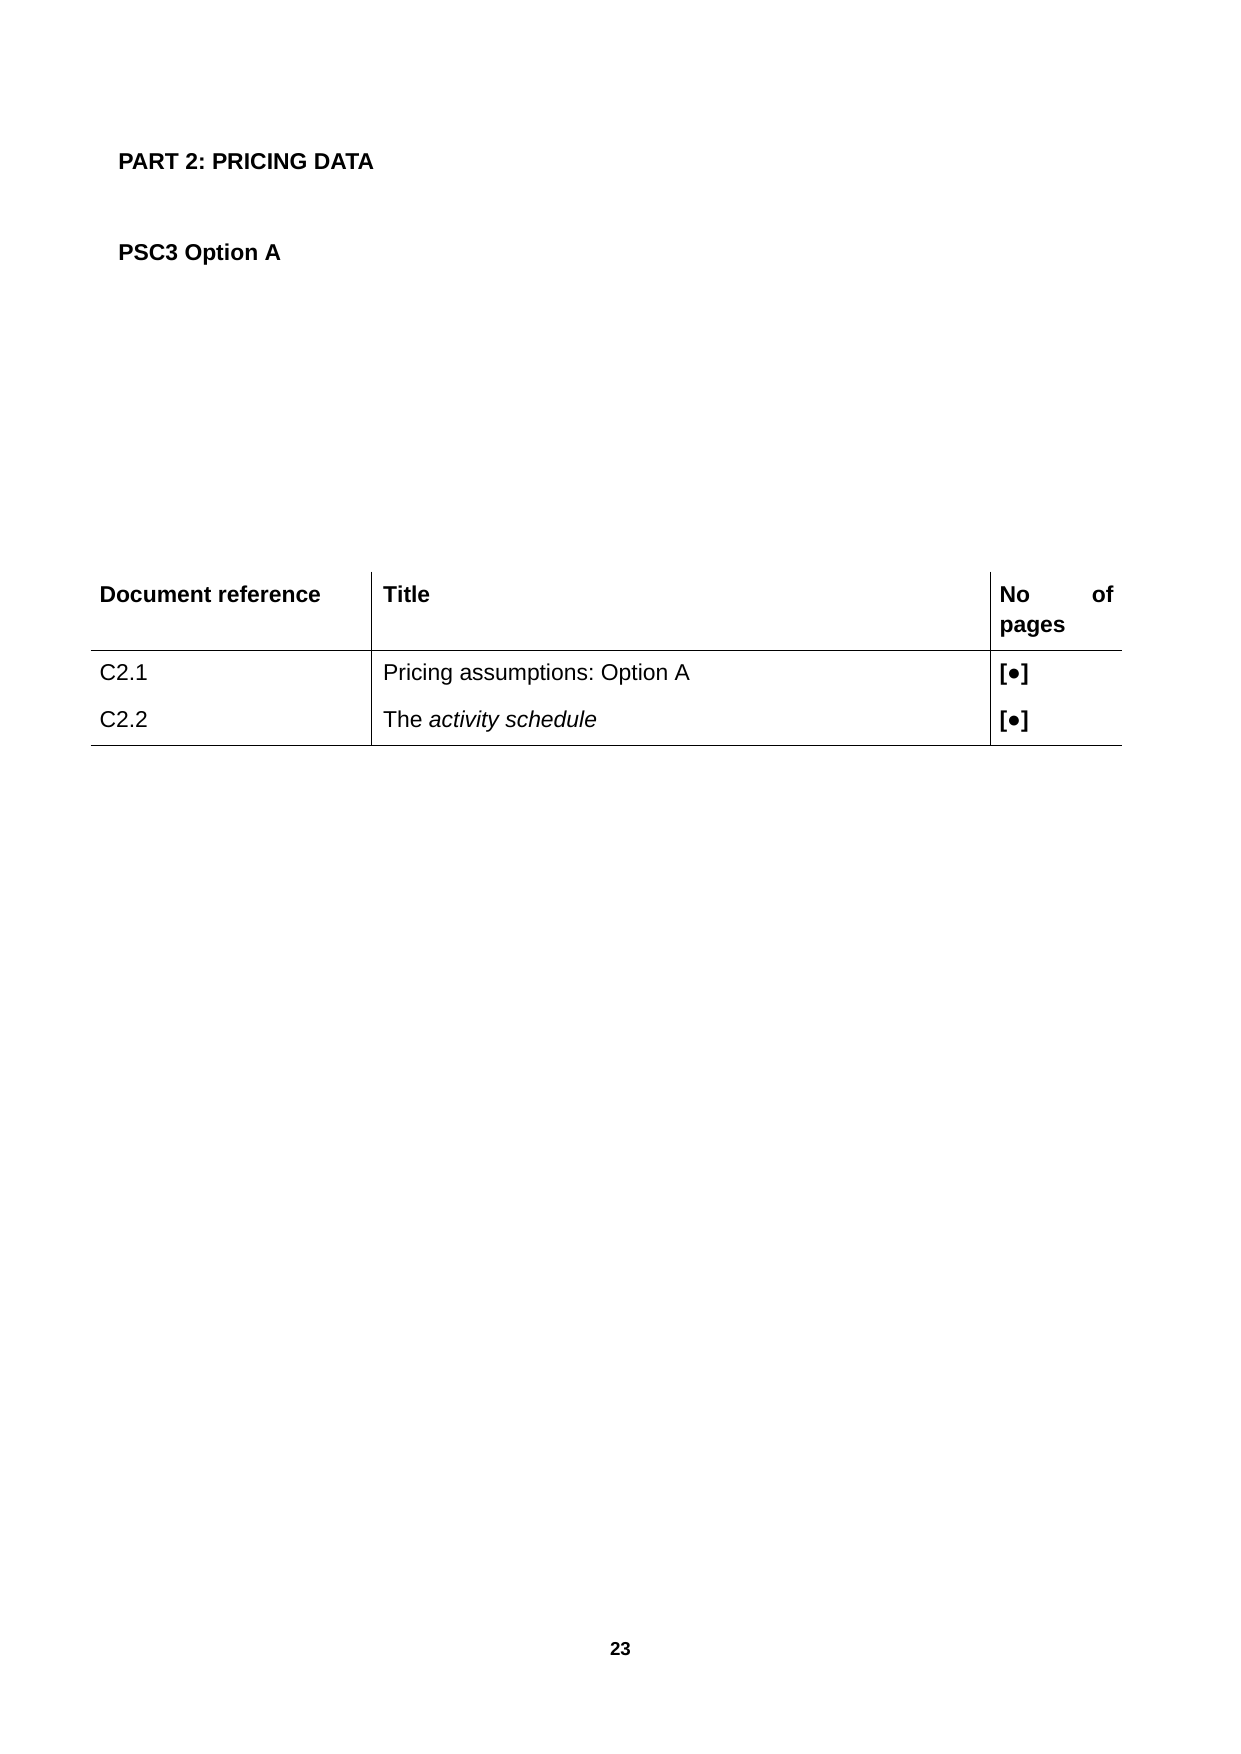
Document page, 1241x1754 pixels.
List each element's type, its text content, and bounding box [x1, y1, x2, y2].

title Part 2: Pricing Data [118, 148, 1122, 174]
table_cell Pricing assumptions: Option A [372, 651, 990, 698]
table_header No of pages [991, 572, 1122, 649]
table_cell C2.2 [91, 698, 371, 745]
table_cell C2.1 [91, 651, 371, 698]
table_header Document reference [91, 572, 371, 649]
table_cell The activity schedule [372, 698, 990, 745]
table_cell [●] [991, 698, 1122, 745]
table_header Title [372, 572, 990, 649]
table_cell [●] [991, 651, 1122, 698]
text PSC3 Option A [118, 239, 1122, 266]
